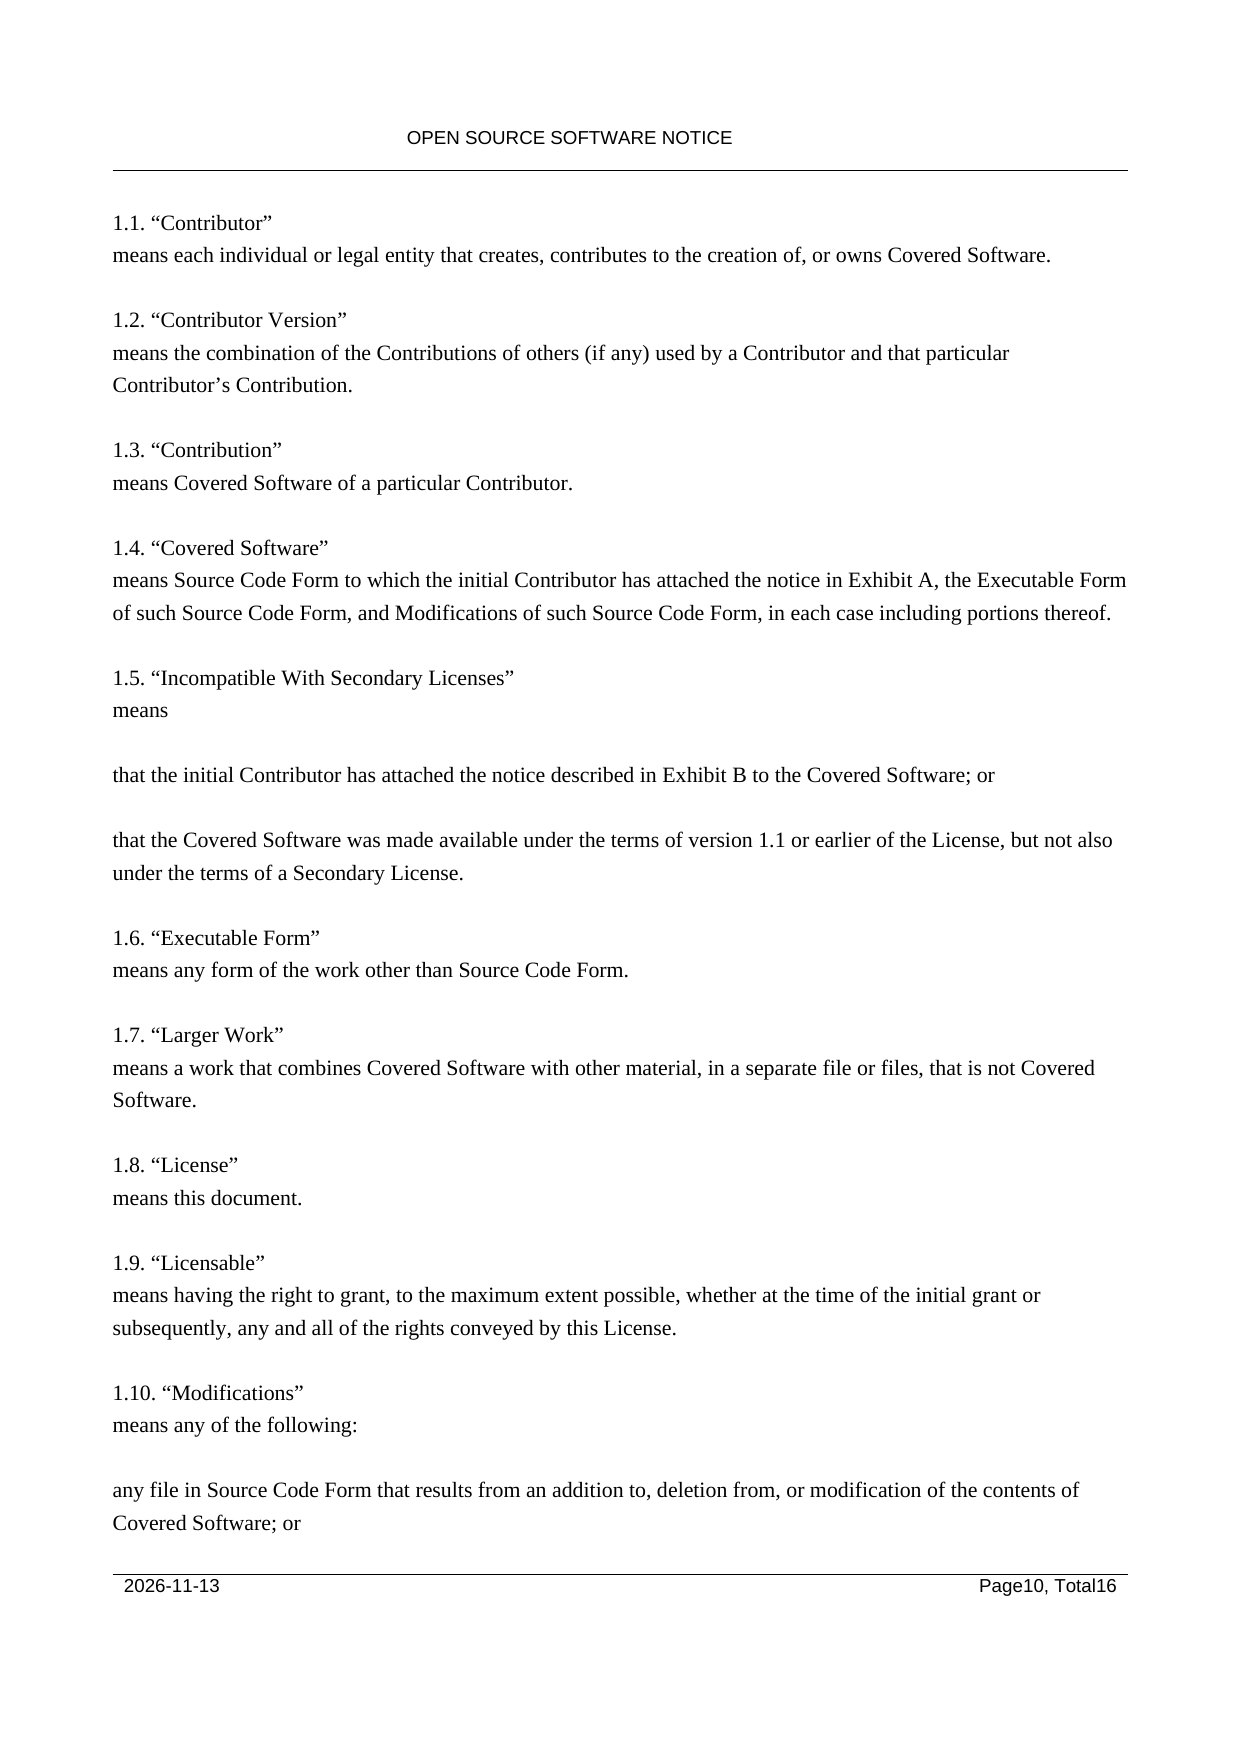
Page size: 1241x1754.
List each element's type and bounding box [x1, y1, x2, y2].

text [112, 206, 1128, 1539]
